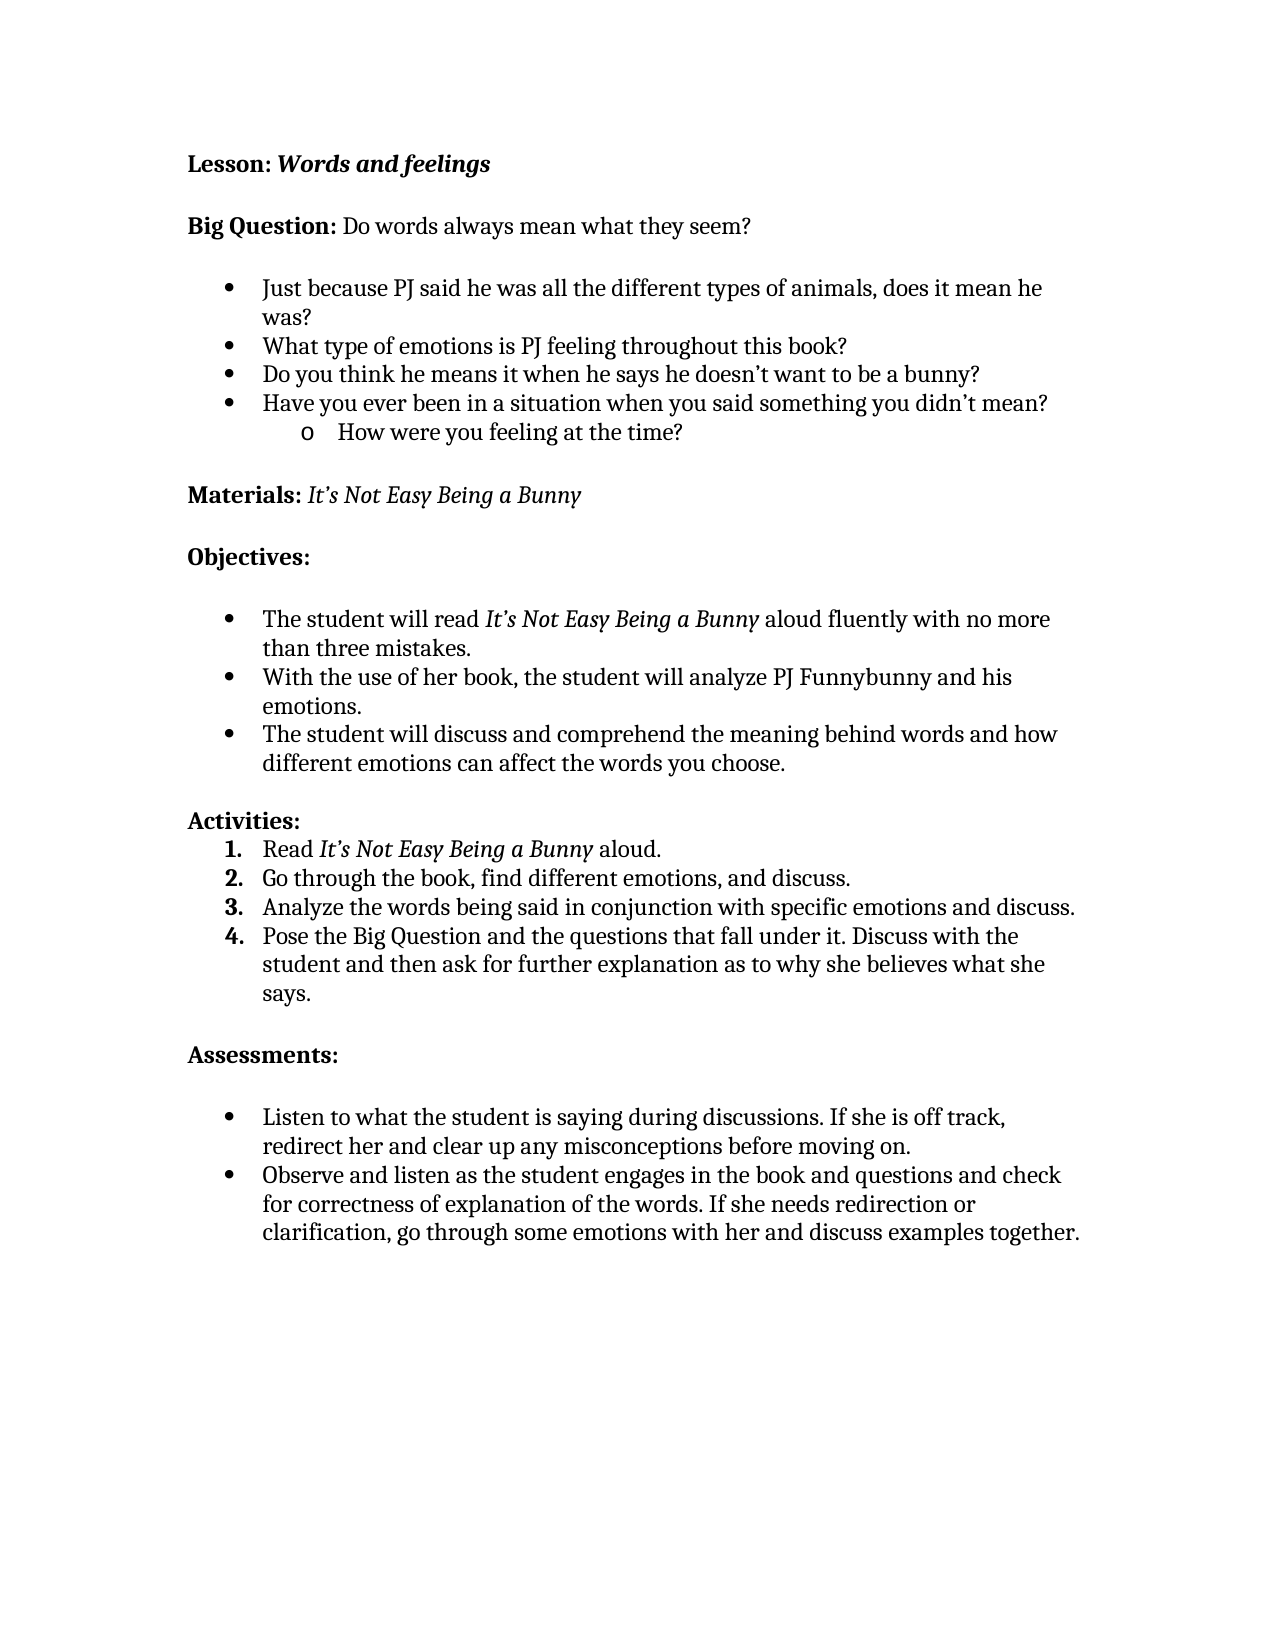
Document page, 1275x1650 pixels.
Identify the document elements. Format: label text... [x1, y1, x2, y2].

list The student will read It’s Not Easy Being a Bunny aloud fluently with no more than three mistakes. [225, 605, 1087, 663]
list What type of emotions is PJ feeling throughout this book? [225, 332, 1087, 360]
text Big Question: Do words always mean what they seem? [187, 212, 1087, 241]
list With the use of her book, the student will analyze PJ Funnybunny and his emotions. [225, 663, 1087, 720]
list Listen to what the student is saying during discussions. If she is off track, redirect her and clear up any misconceptions before moving on. [225, 1103, 1087, 1161]
text Lesson: Words and feelings [187, 150, 1087, 179]
list Go through the book, find different emotions, and discuss. [225, 864, 1087, 893]
list Just because PJ said he was all the different types of animals, does it mean he was? [225, 274, 1087, 332]
list The student will discuss and comprehend the meaning behind words and how different emotions can affect the words you choose. [225, 720, 1087, 778]
list Pose the Big Question and the questions that fall under it. Discuss with the student and then ask for further explanation as to why she believes what she says. [225, 922, 1087, 1008]
text Objectives: [187, 543, 1087, 572]
text Assessments: [187, 1041, 1087, 1070]
list Observe and listen as the student engages in the book and questions and check for correctness of explanation of the words. If she needs redirection or clarification, go through some emotions with her and discuss examples together. [225, 1161, 1087, 1247]
list How were you feeling at the time? [300, 418, 1087, 448]
list Have you ever been in a situation when you said something you didn’t mean? [225, 389, 1087, 418]
text Materials: It’s Not Easy Being a Bunny [187, 481, 1087, 510]
list Do you think he means it when he says he doesn’t want to be a bunny? [225, 360, 1087, 389]
list Read It’s Not Easy Being a Bunny aloud. [225, 835, 1087, 864]
list Analyze the words being said in conjunction with specific emotions and discuss. [225, 893, 1087, 922]
list Activities: [187, 807, 1087, 835]
